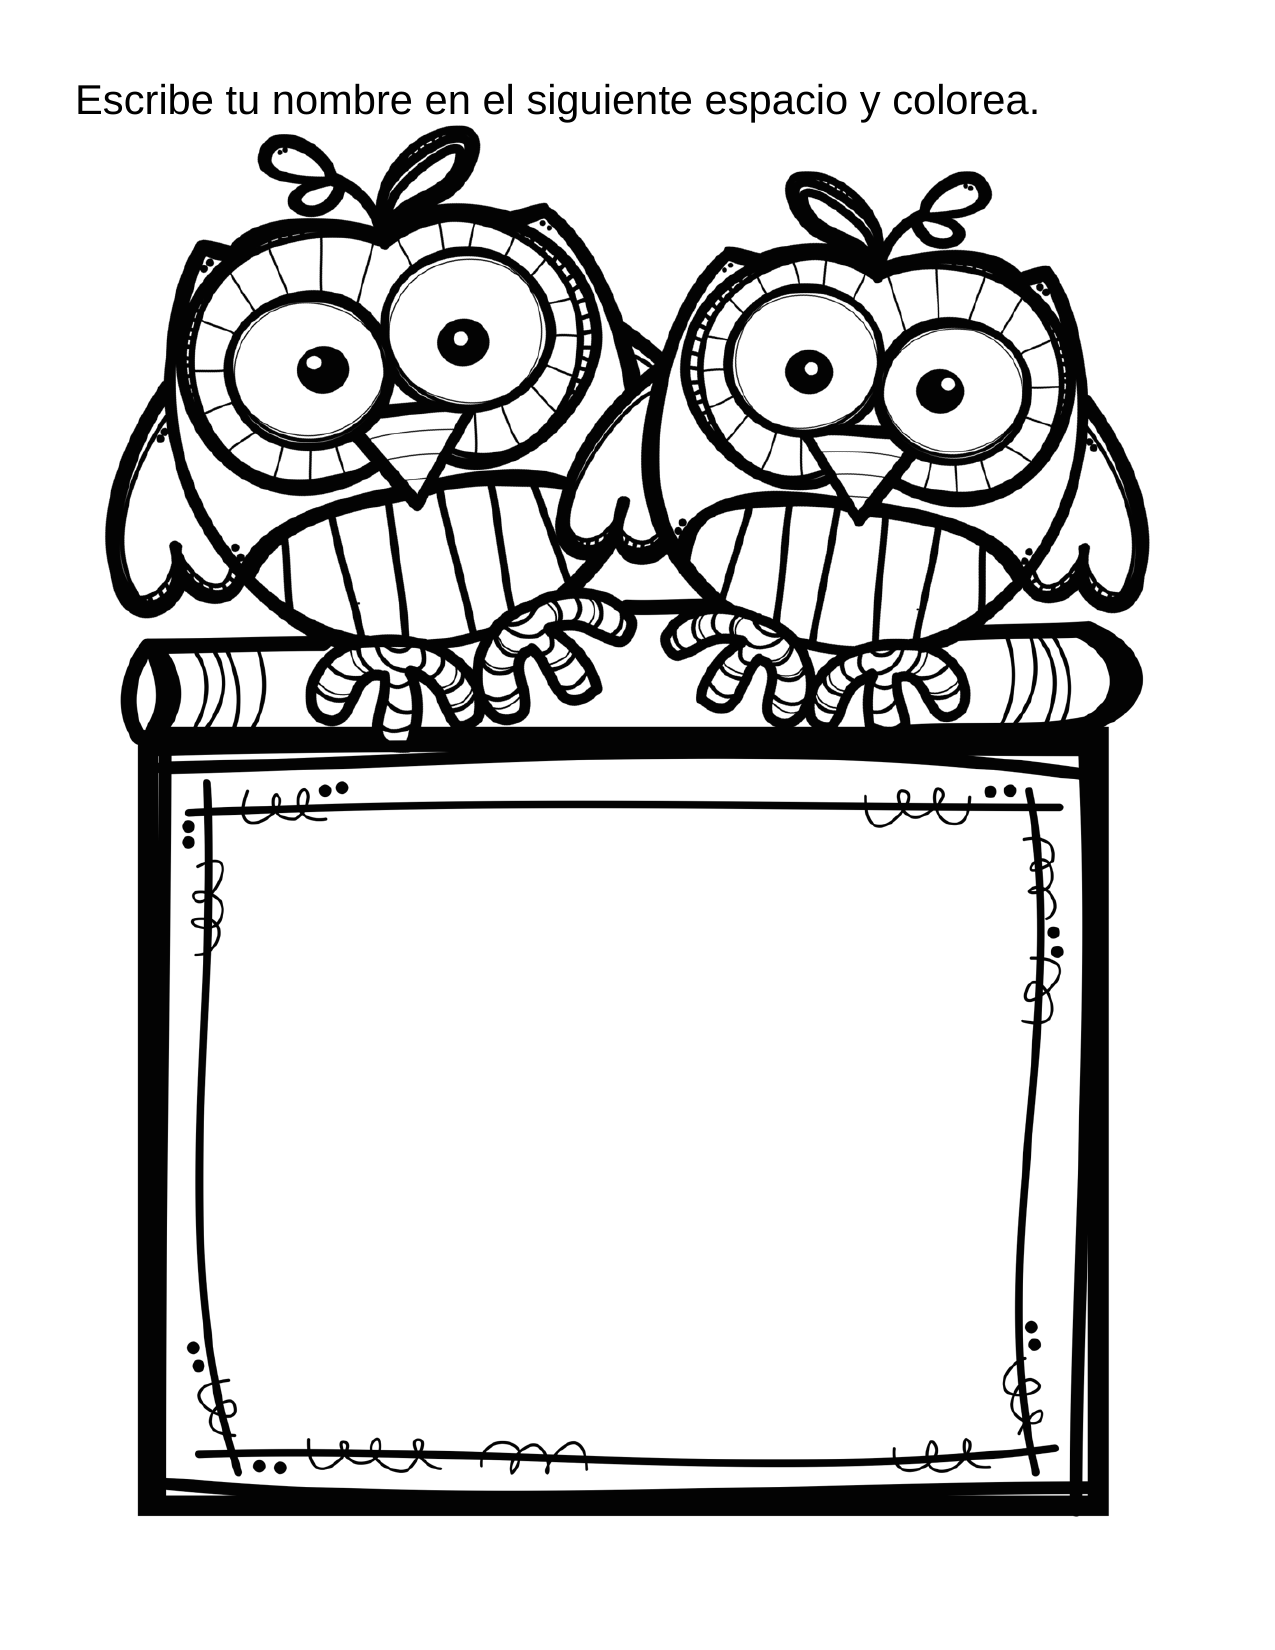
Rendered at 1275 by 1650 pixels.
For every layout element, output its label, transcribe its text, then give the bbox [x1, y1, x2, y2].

list Escribe tu nombre en el siguiente espacio y colorea. [75, 75, 1200, 123]
picture [64, 60, 1189, 1562]
